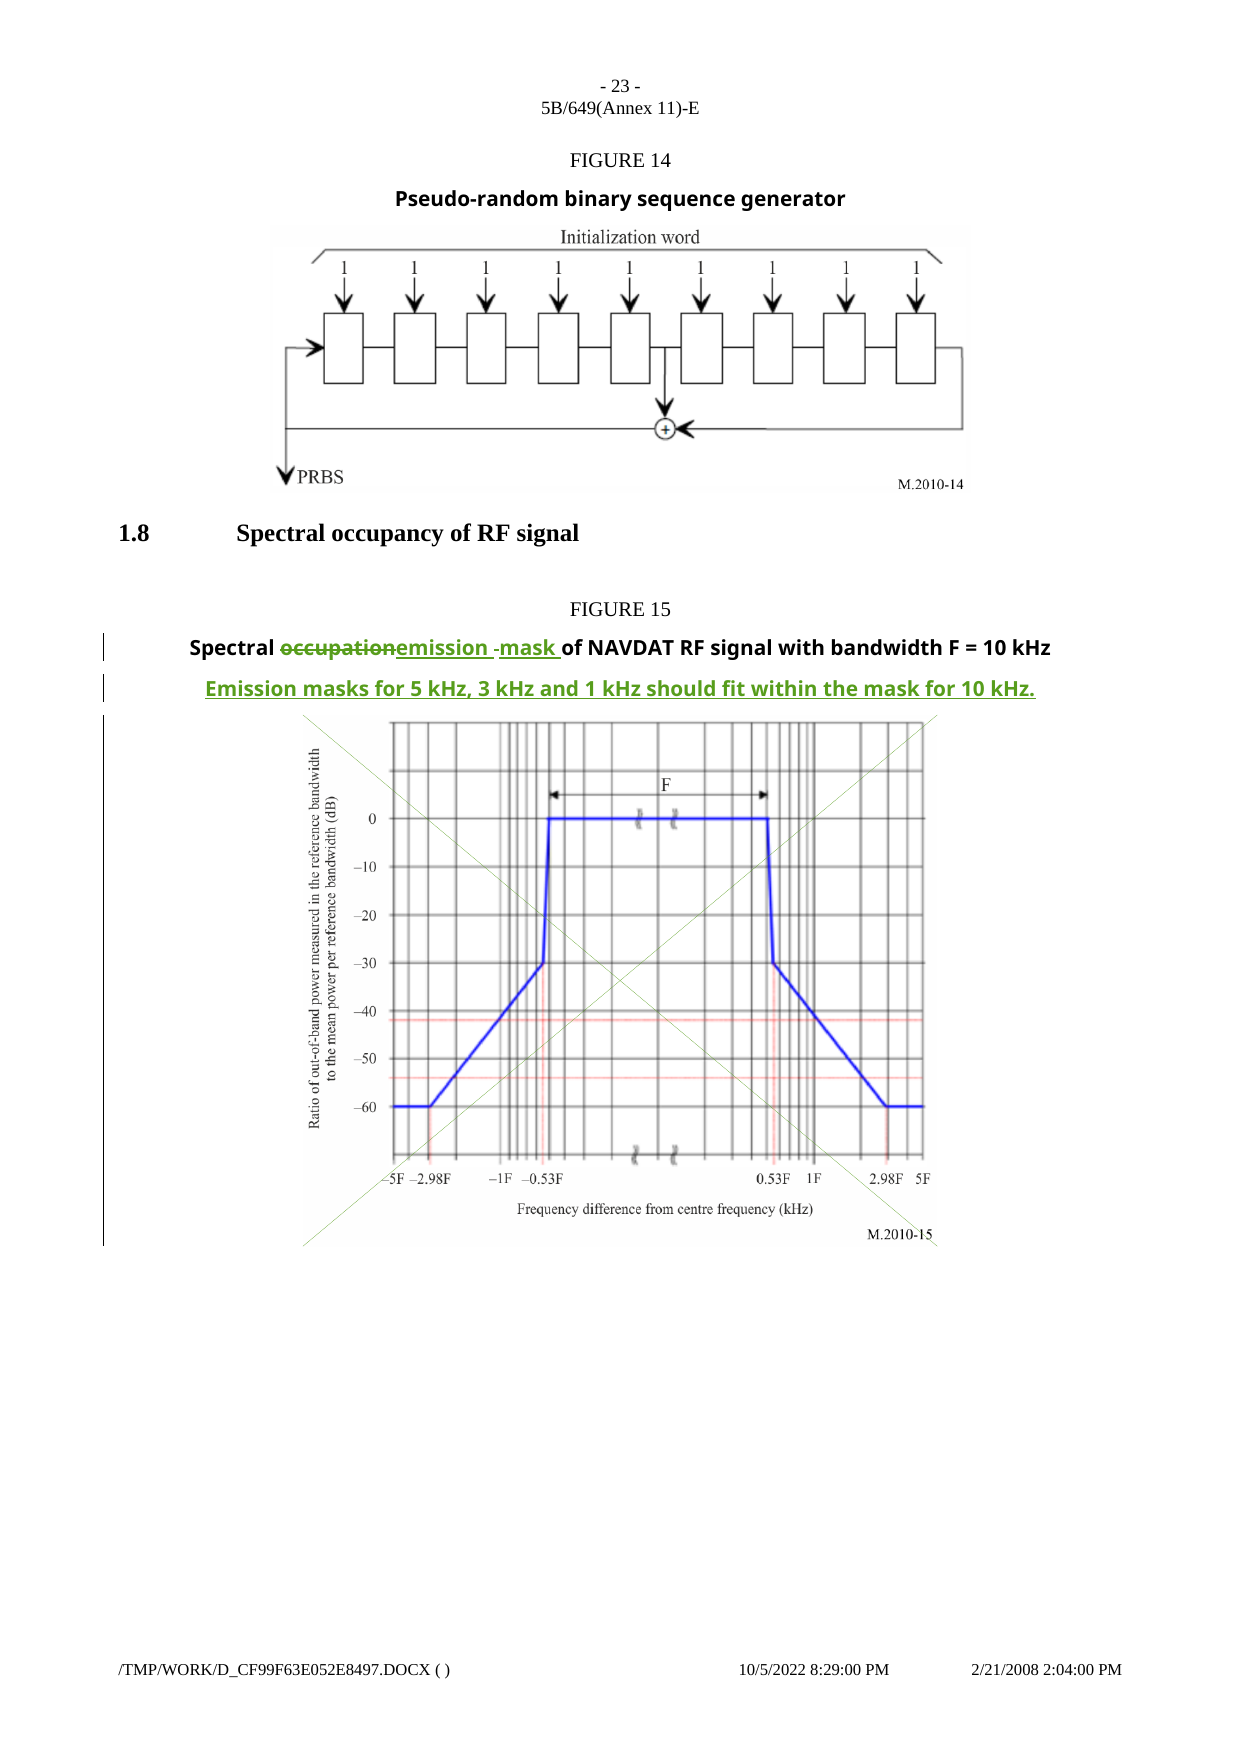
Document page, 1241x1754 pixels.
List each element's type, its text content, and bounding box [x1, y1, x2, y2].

picture [304, 982, 936, 1247]
title Pseudo-random binary sequence generator [118, 184, 1122, 213]
picture [621, 716, 938, 1245]
text Figure 14 [118, 148, 1122, 172]
picture [305, 715, 935, 979]
text Figure 15 [118, 596, 1122, 621]
picture [302, 716, 619, 1246]
title Spectral of NAVDAT RF signal with bandwidth F = 10 kHz [118, 633, 1122, 661]
subtitle 1.8 Spectral occupancy of RF signal [118, 518, 1122, 546]
picture [269, 225, 971, 493]
